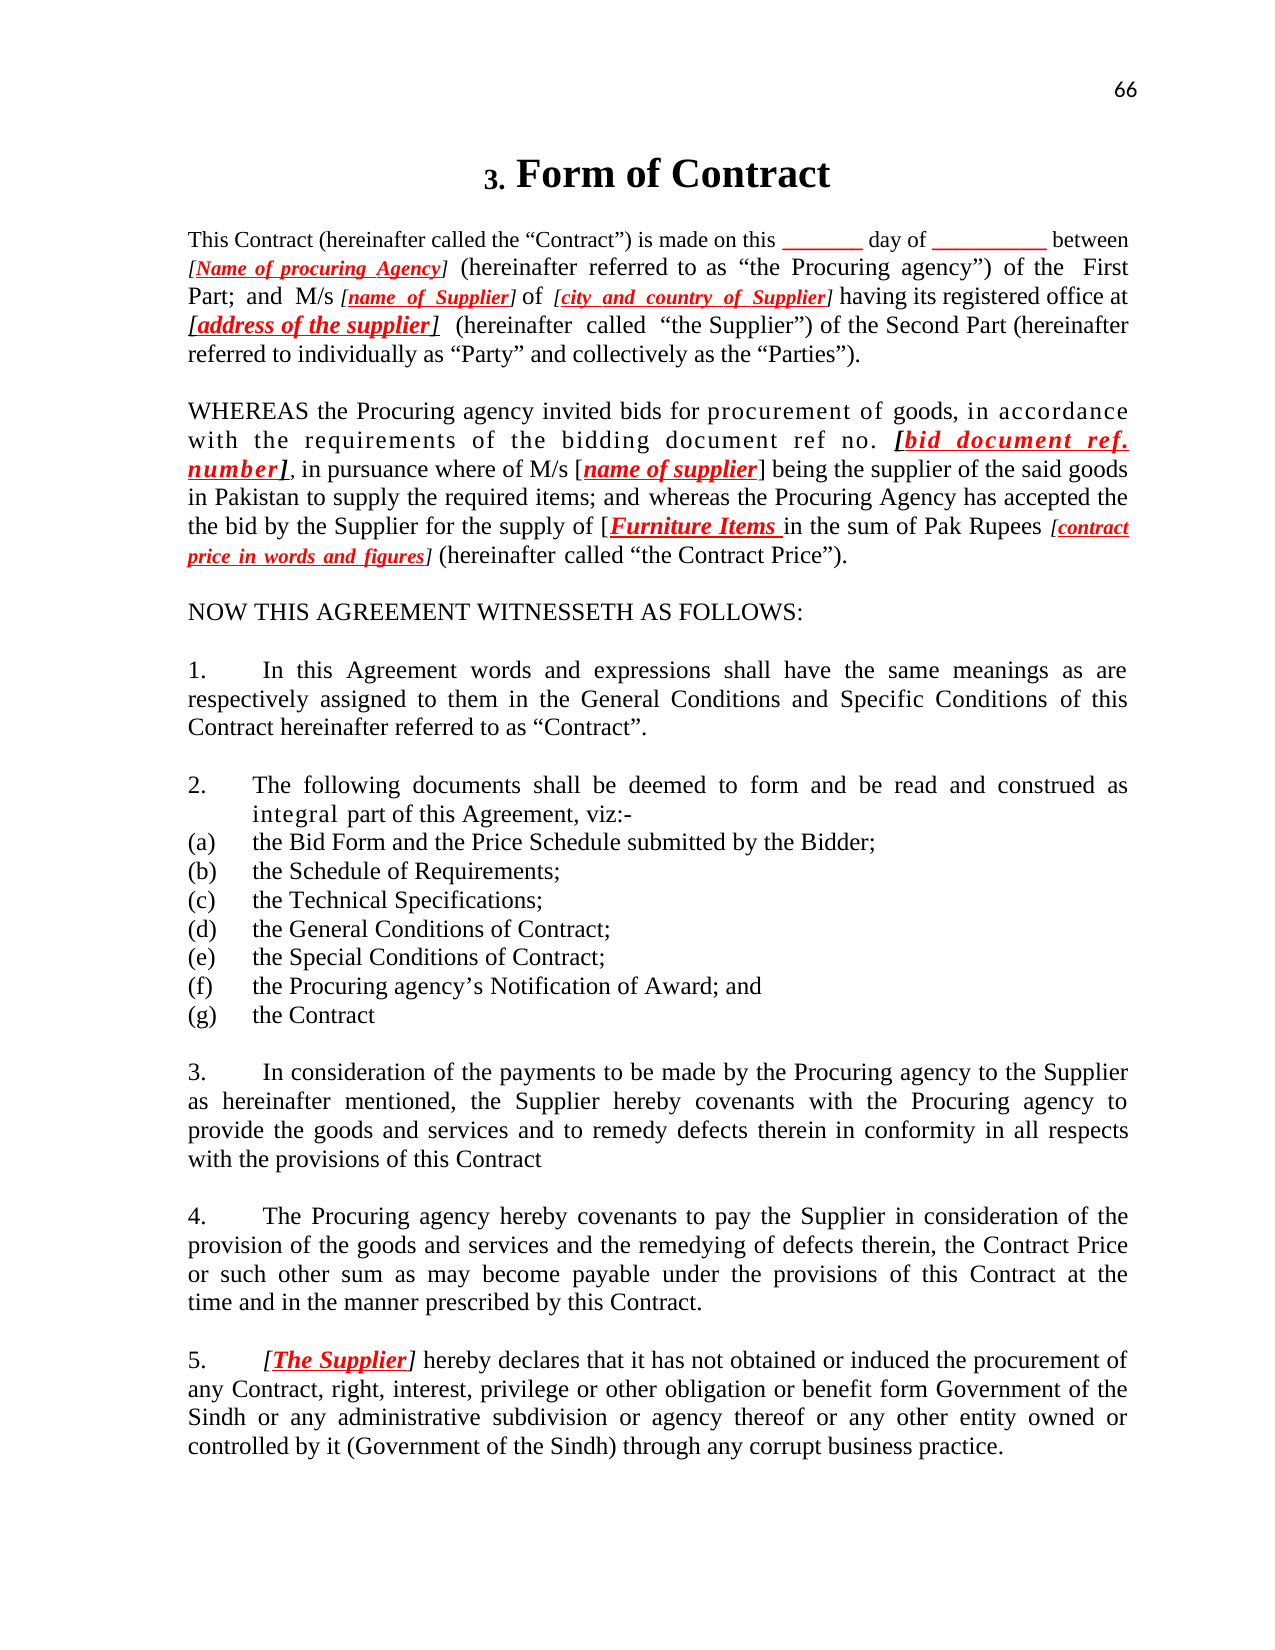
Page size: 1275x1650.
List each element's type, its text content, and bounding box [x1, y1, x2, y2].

text WHEREAS the Procuring agency invited bids for procurement of goods, in accordance with the requirements of the bidding document ref no. [bid document ref. number], in pursuance where of M/s [name of supplier] being the supplier of the said goods in Pakistan to supply the required items; and whereas the Procuring Agency has accepted the the bid by the Supplier for the supply of [Furniture Items in the sum of Pak Rupees [contract price in words and figures] (hereinafter called “the Contract Price”). [188, 396, 1129, 569]
text (f) the Procuring agency’s Notification of Award; and [188, 971, 1133, 1000]
text NOW THIS AGREEMENT WITNESSETH AS FOLLOWS: [188, 597, 805, 626]
text 5. [The Supplier] hereby declares that it has not obtained or induced the procurement of any Contract, right, interest, privilege or other obligation or benefit form Government of the Sindh or any administrative subdivision or agency thereof or any other entity owned or controlled by it (Government of the Sindh) through any corrupt business practice. [188, 1345, 1129, 1460]
text (d) the General Conditions of Contract; [188, 914, 624, 942]
text 1. In this Agreement words and expressions shall have the same meanings as are respectively assigned to them in the General Conditions and Specific Conditions of this Contract hereinafter referred to as “Contract”. [188, 655, 1128, 741]
text 3. In consideration of the payments to be made by the Procuring agency to the Supplier as hereinafter mentioned, the Supplier hereby covenants with the Procuring agency to provide the goods and services and to remedy defects therein in conformity in all respects with the provisions of this Contract [188, 1057, 1128, 1172]
text This Contract (hereinafter called the “Contract”) is made on this _______ day of __________ between [Name of procuring Agency] (hereinafter referred to as “the Procuring agency”) of the First Part; and M/s [name of Supplier] of [city and country of Supplier] having its registered office at [address of the supplier] (hereinafter called “the Supplier”) of the Second Part (hereinafter referred to individually as “Party” and collectively as the “Parties”). [188, 226, 1129, 367]
text (g) the Contract [188, 1000, 731, 1029]
text (c) the Technical Specifications; [188, 885, 556, 914]
text 2. The following documents shall be deemed to form and be read and construed as integral part of this Agreement, viz:- [188, 770, 1128, 827]
text 3. Form of Contract [177, 149, 1137, 197]
text 4. The Procuring agency hereby covenants to pay the Supplier in consideration of the provision of the goods and services and the remedying of defects therein, the Contract Price or such other sum as may become payable under the provisions of this Contract at the time and in the manner prescribed by this Contract. [188, 1201, 1129, 1316]
text (e) the Special Conditions of Contract; [188, 942, 661, 971]
text (a) the Bid Form and the Price Schedule submitted by the Bidder; (b) the Schedule of Requirements; [188, 827, 888, 885]
